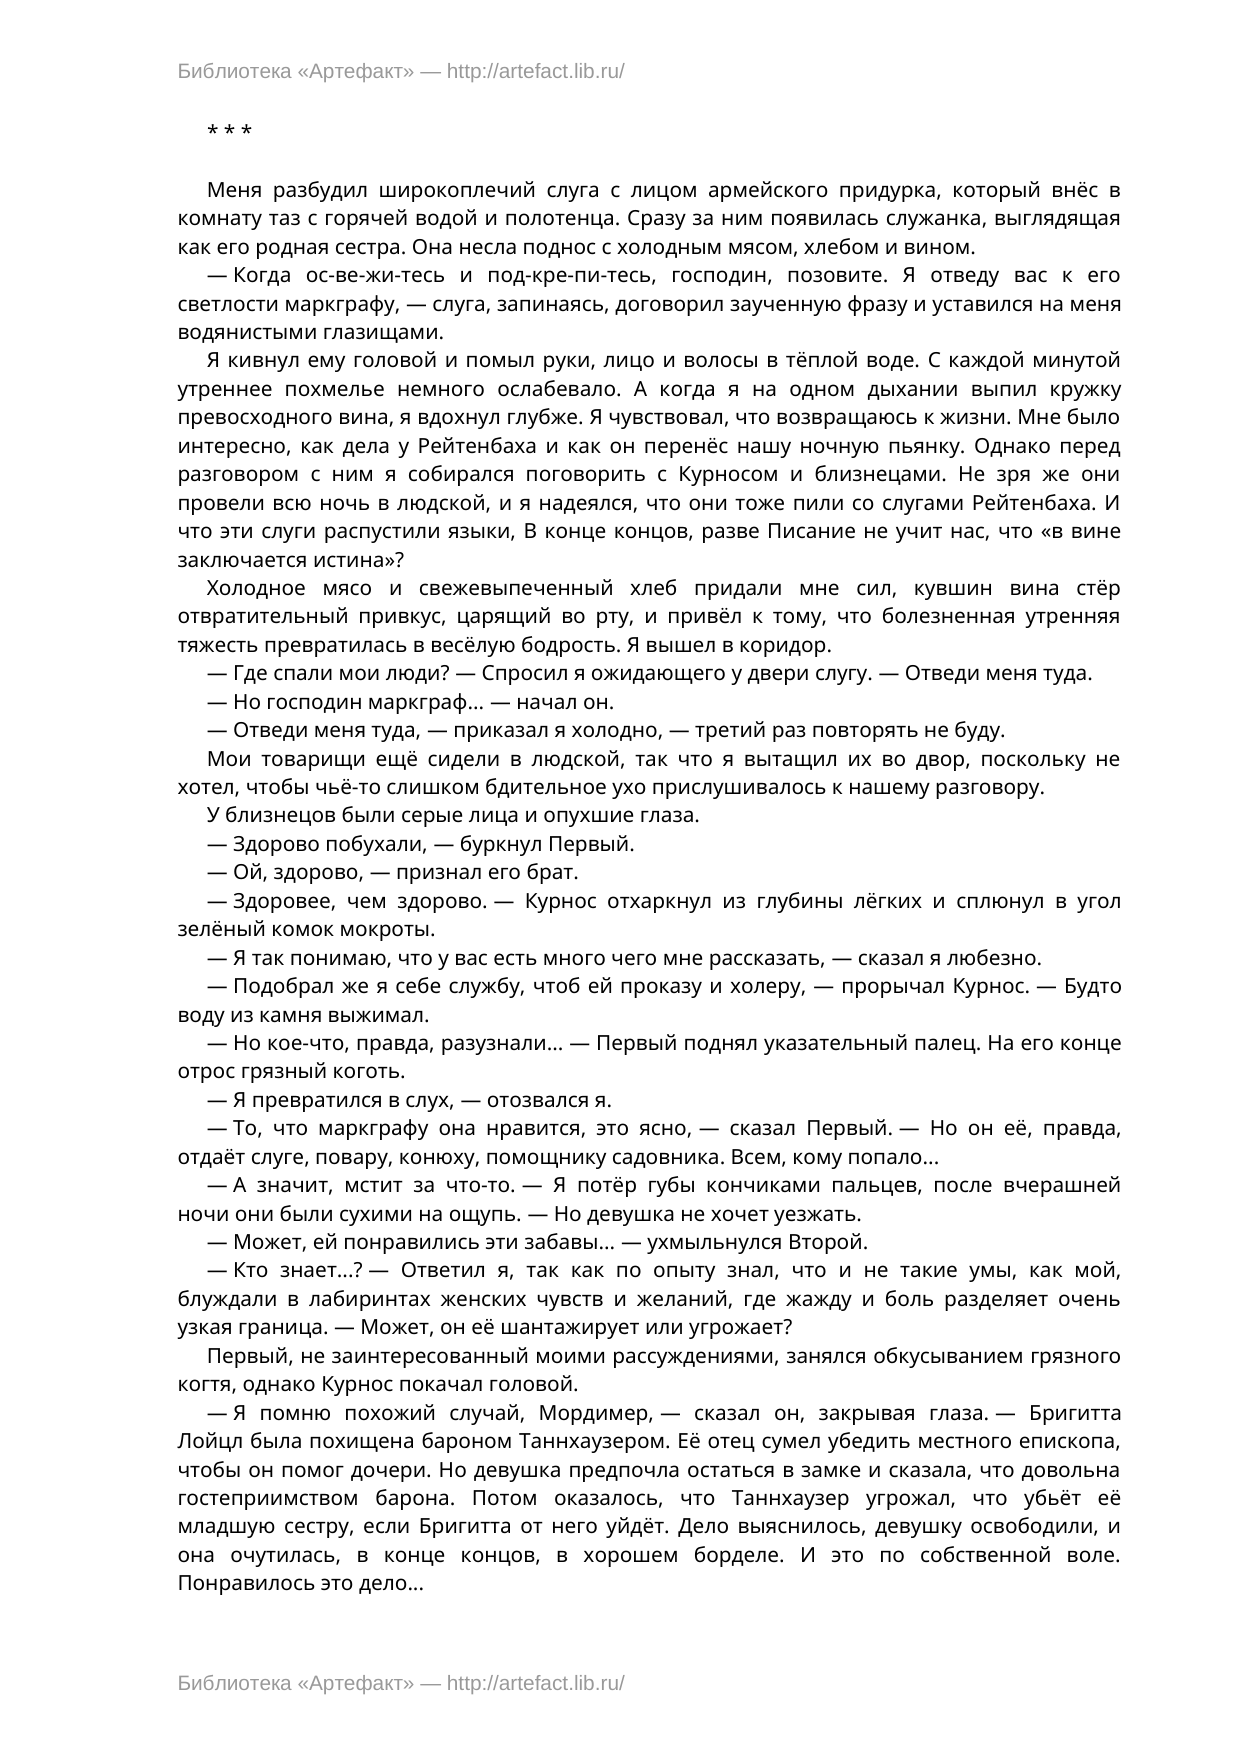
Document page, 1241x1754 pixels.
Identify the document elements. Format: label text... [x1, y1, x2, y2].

text — Кто знает...? — Ответил я, так как по опыту знал, что и не такие умы, как мой, блуждали в лабиринтах женских чувств и желаний, где жажду и боль разделяет очень узкая граница. — Может, он её шантажирует или угрожает? [177, 1256, 1122, 1341]
text — Я так понимаю, что у вас есть много чего мне рассказать, — сказал я любезно. [177, 943, 1122, 971]
subtitle * * * [177, 118, 1122, 147]
text Меня разбудил широкоплечий слуга с лицом армейского придурка, который внёс в комнату таз с горячей водой и полотенца. Сразу за ним появилась служанка, выглядящая как его родная сестра. Она несла поднос с холодным мясом, хлебом и вином. [177, 175, 1122, 260]
text Первый, не заинтересованный моими рассуждениями, занялся обкусыванием грязного когтя, однако Курнос покачал головой. [177, 1341, 1122, 1398]
text — Я помню похожий случай, Мордимер, — сказал он, закрывая глаза. — Бригитта Лойцл была похищена бароном Таннхаузером. Её отец сумел убедить местного епископа, чтобы он помог дочери. Но девушка предпочла остаться в замке и сказала, что довольна гостеприимством барона. Потом оказалось, что Таннхаузер угрожал, что убьёт её младшую сестру, если Бригитта от него уйдёт. Дело выяснилось, девушку освободили, и она очутилась, в конце концов, в хорошем борделе. И это по собственной воле. Понравилось это дело... [177, 1398, 1122, 1597]
text — Когда ос-ве-жи-тесь и под-кре-пи-тесь, господин, позовите. Я отведу вас к его светлости маркграфу, — слуга, запинаясь, договорил заученную фразу и уставился на меня водянистыми глазищами. [177, 260, 1122, 346]
text У близнецов были серые лица и опухшие глаза. [177, 801, 1122, 829]
text — Но кое-что, правда, разузнали... — Первый поднял указательный палец. На его конце отрос грязный коготь. [177, 1028, 1122, 1085]
text — Подобрал же я себе службу, чтоб ей проказу и холеру, — прорычал Курнос. — Будто воду из камня выжимал. [177, 971, 1122, 1028]
text — Где спали мои люди? — Спросил я ожидающего у двери слугу. — Отведи меня туда. [177, 658, 1122, 687]
text — Отведи меня туда, — приказал я холодно, — третий раз повторять не буду. [177, 715, 1122, 744]
text — Ой, здорово, — признал его брат. [177, 857, 1122, 886]
text — Но господин маркграф... — начал он. [177, 687, 1122, 715]
text Мои товарищи ещё сидели в людской, так что я вытащил их во двор, поскольку не хотел, чтобы чьё-то слишком бдительное ухо прислушивалось к нашему разговору. [177, 744, 1122, 801]
text — Я превратился в слух, — отозвался я. [177, 1085, 1122, 1113]
text — Здорово побухали, — буркнул Первый. [177, 829, 1122, 857]
text — То, что маркграфу она нравится, это ясно, — сказал Первый. — Но он её, правда, отдаёт слуге, повару, конюху, помощнику садовника. Всем, кому попало... [177, 1113, 1122, 1170]
text Холодное мясо и свежевыпеченный хлеб придали мне сил, кувшин вина стёр отвратительный привкус, царящий во рту, и привёл к тому, что болезненная утренняя тяжесть превратилась в весёлую бодрость. Я вышел в коридор. [177, 573, 1122, 658]
text — А значит, мстит за что-то. — Я потёр губы кончиками пальцев, после вчерашней ночи они были сухими на ощупь. — Но девушка не хочет уезжать. [177, 1170, 1122, 1227]
text — Здоровее, чем здорово. — Курнос отхаркнул из глубины лёгких и сплюнул в угол зелёный комок мокроты. [177, 886, 1122, 943]
text Я кивнул ему головой и помыл руки, лицо и волосы в тёплой воде. С каждой минутой утреннее похмелье немного ослабевало. А когда я на одном дыхании выпил кружку превосходного вина, я вдохнул глубже. Я чувствовал, что возвращаюсь к жизни. Мне было интересно, как дела у Рейтенбаха и как он перенёс нашу ночную пьянку. Однако перед разговором с ним я собирался поговорить с Курносом и близнецами. Не зря же они провели всю ночь в людской, и я надеялся, что они тоже пили со слугами Рейтенбаха. И что эти слуги распустили языки, В конце концов, разве Писание не учит нас, что «в вине заключается истина»? [177, 346, 1122, 573]
text — Может, ей понравились эти забавы... — ухмыльнулся Второй. [177, 1227, 1122, 1256]
